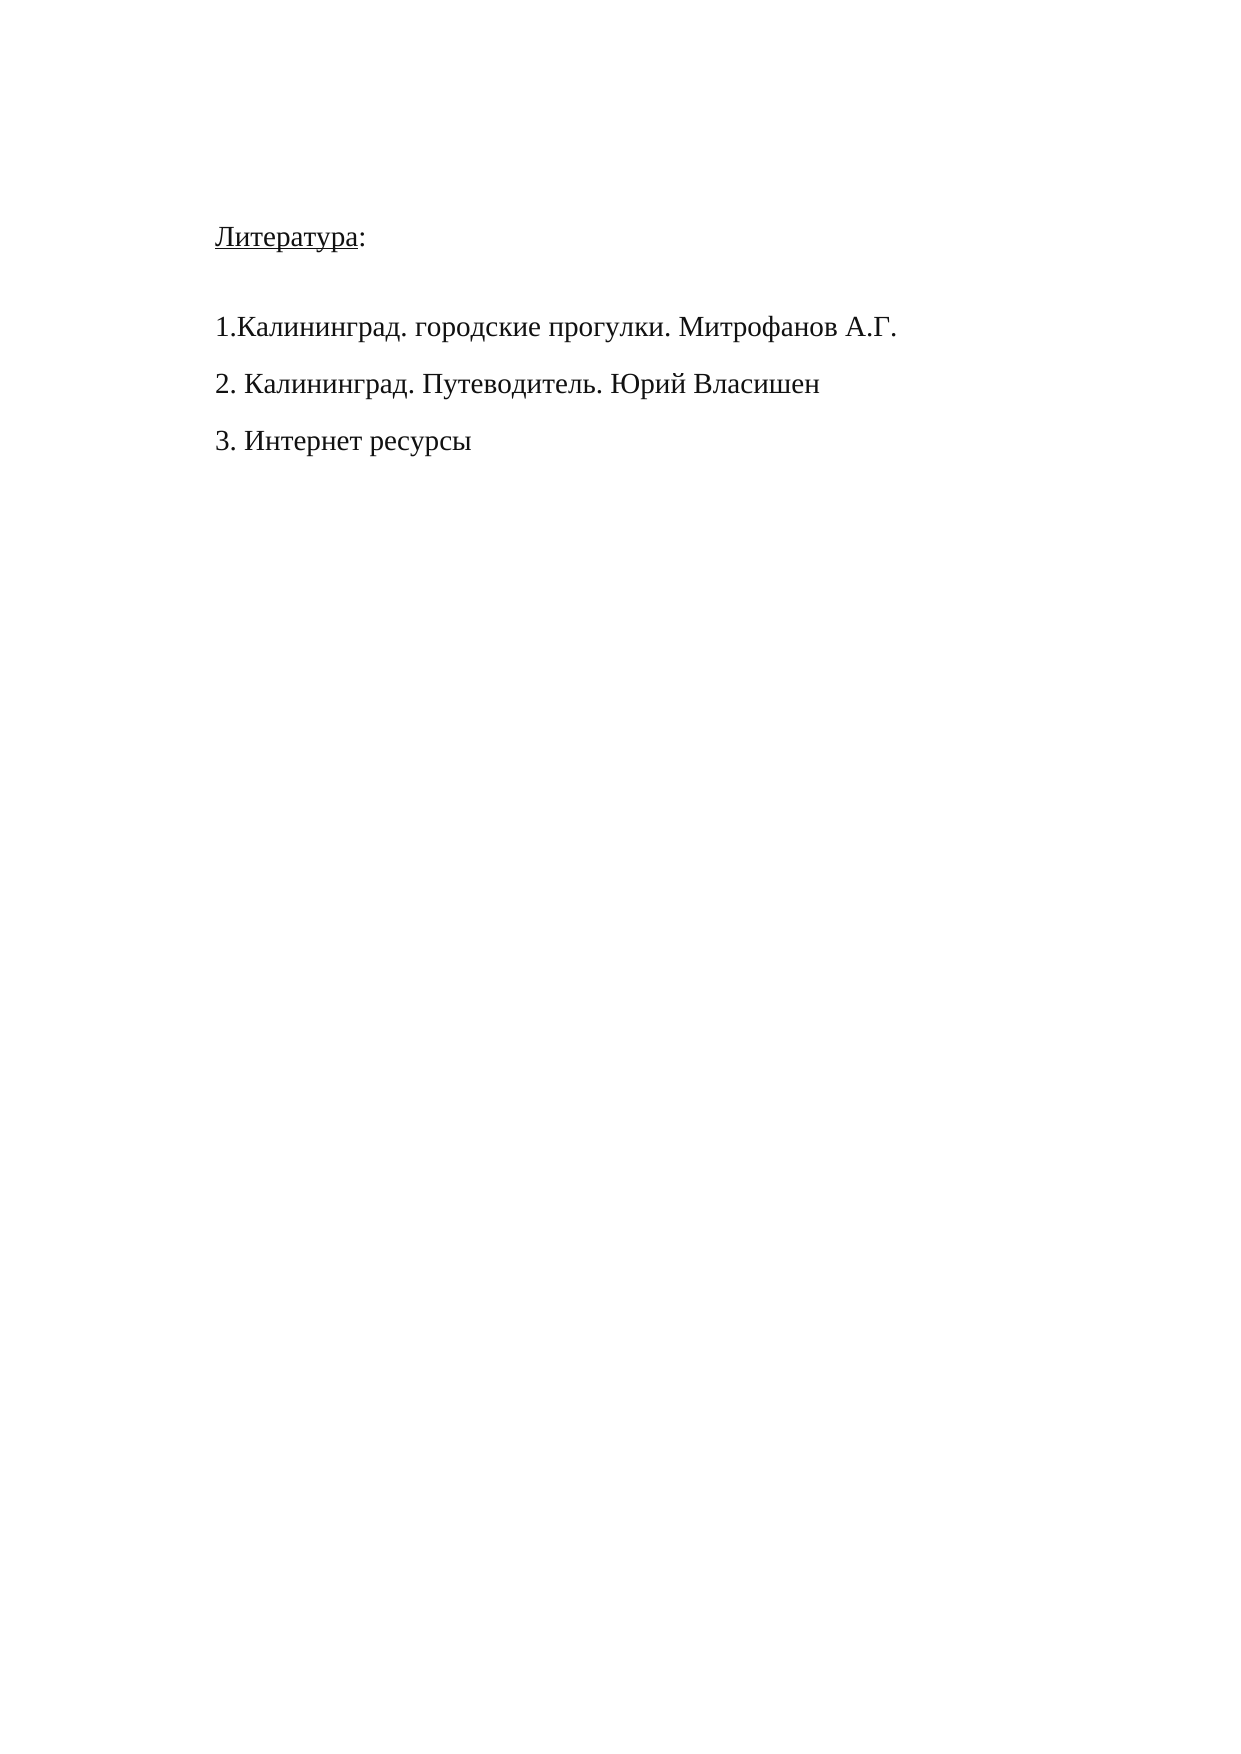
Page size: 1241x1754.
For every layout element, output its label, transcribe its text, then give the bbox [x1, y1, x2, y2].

text 1.Калининград. городские прогулки. Митрофанов А.Г. [177, 309, 1152, 343]
text Литература: [177, 219, 1152, 252]
text 3. Интернет ресурсы [177, 423, 1152, 457]
text 2. Калининград. Путеводитель. Юрий Власишен [177, 366, 1152, 400]
